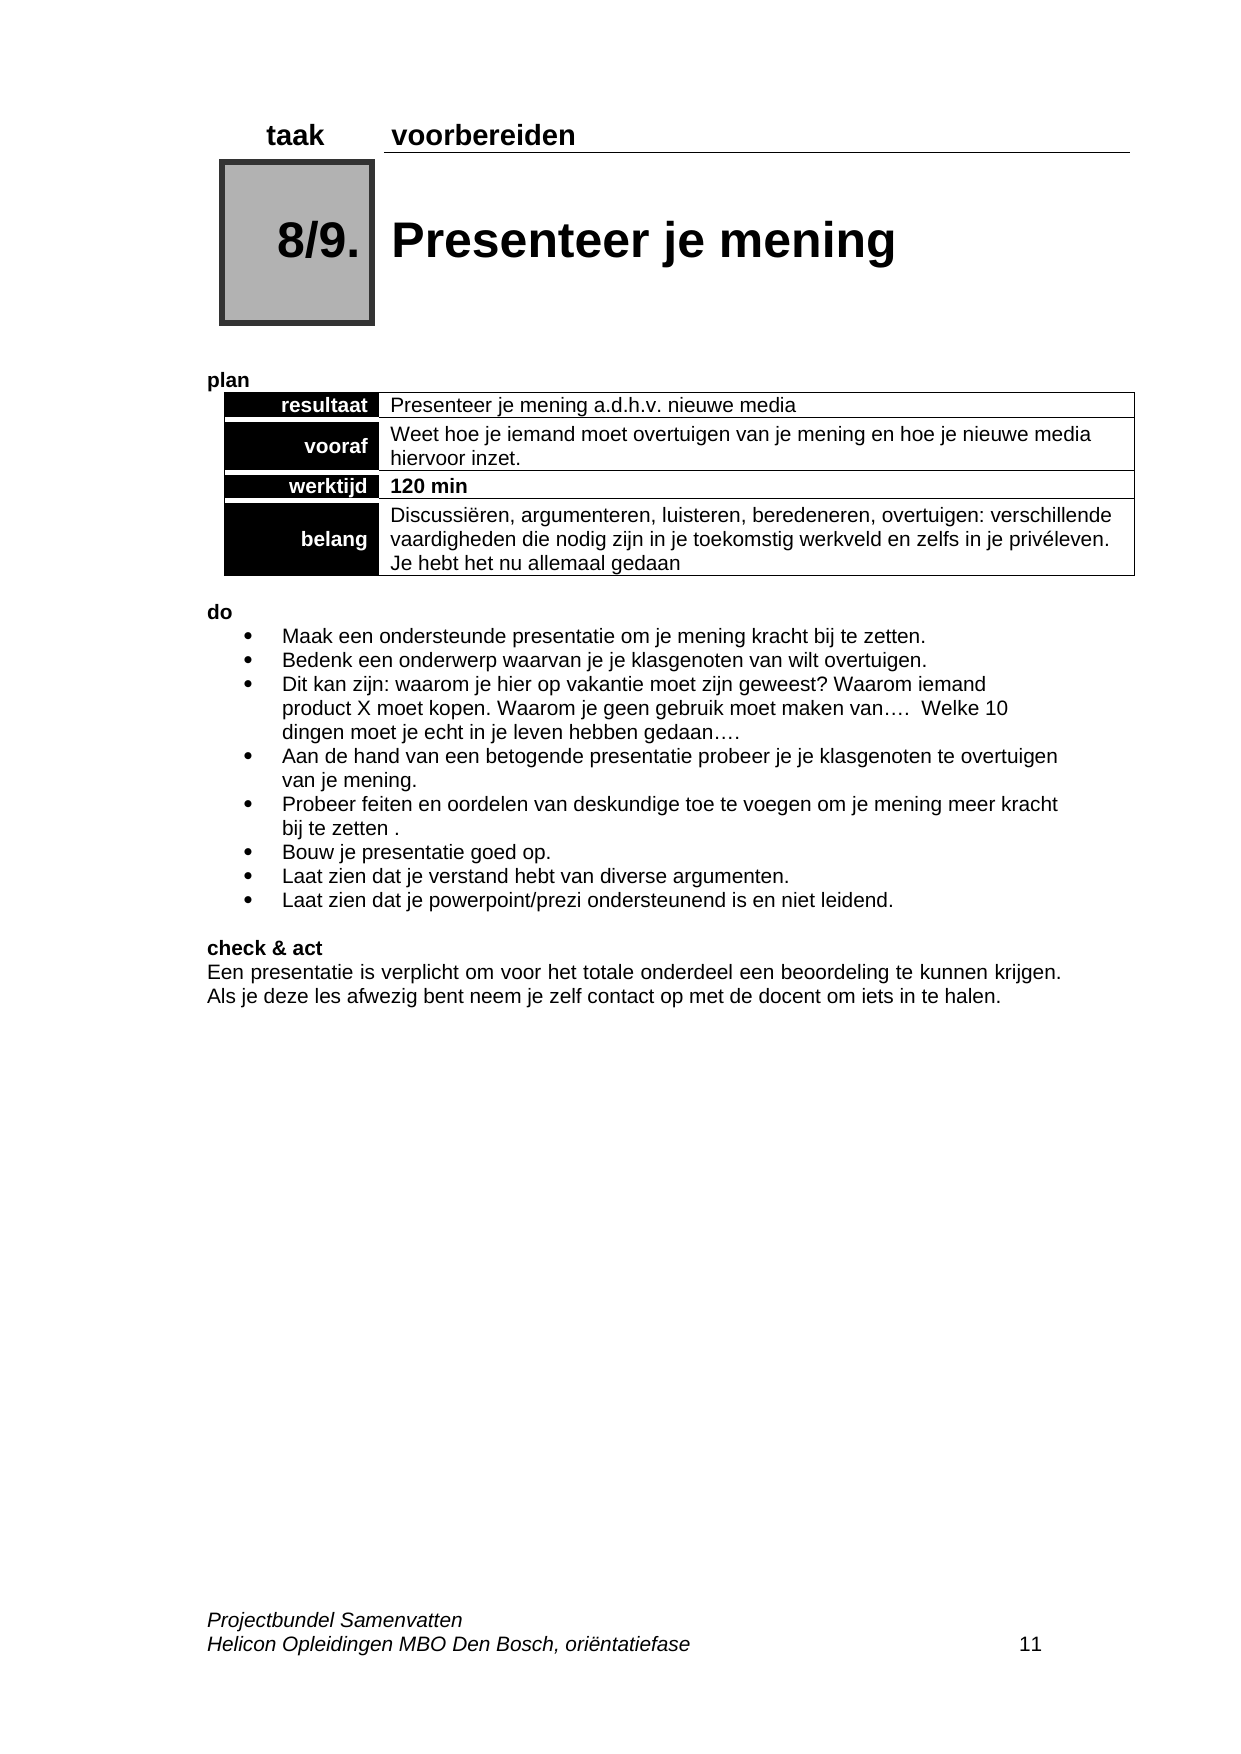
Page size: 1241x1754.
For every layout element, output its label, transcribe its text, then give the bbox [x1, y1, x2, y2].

table_header Presenteer je mening a.d.h.v. nieuwe media [379, 393, 1134, 417]
table_cell werktijd [225, 475, 379, 498]
list Laat zien dat je powerpoint/prezi ondersteunend is en niet leidend. [244, 888, 1063, 912]
text check & act [207, 936, 1063, 960]
text Een presentatie is verplicht om voor het totale onderdeel een beoordeling te kunnen krijgen. Als je deze les afwezig bent neem je zelf contact op met de docent om iets in te halen. [207, 960, 1063, 1008]
text do [207, 600, 1063, 624]
table_cell vooraf [225, 422, 379, 470]
list Bouw je presentatie goed op. [244, 840, 1063, 864]
list Probeer feiten en oordelen van deskundige toe te voegen om je mening meer kracht bij te zetten . [244, 792, 1063, 840]
table_cell Weet hoe je iemand moet overtuigen van je mening en hoe je nieuwe media hiervoor inzet. [379, 418, 1134, 470]
table_header resultaat [225, 393, 379, 417]
list Maak een ondersteunde presentatie om je mening kracht bij te zetten. [244, 624, 1063, 648]
list Aan de hand van een betogende presentatie probeer je je klasgenoten te overtuigen van je mening. [244, 744, 1063, 792]
table_cell 8/9. Presenteer je mening [207, 152, 1129, 334]
table_cell 120 min [379, 471, 1134, 498]
table_header taak [207, 118, 384, 152]
table_cell Discussiëren, argumenteren, luisteren, beredeneren, overtuigen: verschillende vaardigheden die nodig zijn in je toekomstig werkveld en zelfs in je privéleven. Je hebt het nu allemaal gedaan [379, 499, 1134, 575]
list Bedenk een onderwerp waarvan je je klasgenoten van wilt overtuigen. [244, 648, 1063, 672]
table_cell belang [225, 503, 379, 575]
table_header voorbereiden [384, 118, 1129, 152]
list Dit kan zijn: waarom je hier op vakantie moet zijn geweest? Waarom iemand product X moet kopen. Waarom je geen gebruik moet maken van…. Welke 10 dingen moet je echt in je leven hebben gedaan…. [244, 672, 1063, 744]
text plan [207, 368, 1063, 392]
list Laat zien dat je verstand hebt van diverse argumenten. [244, 864, 1063, 888]
